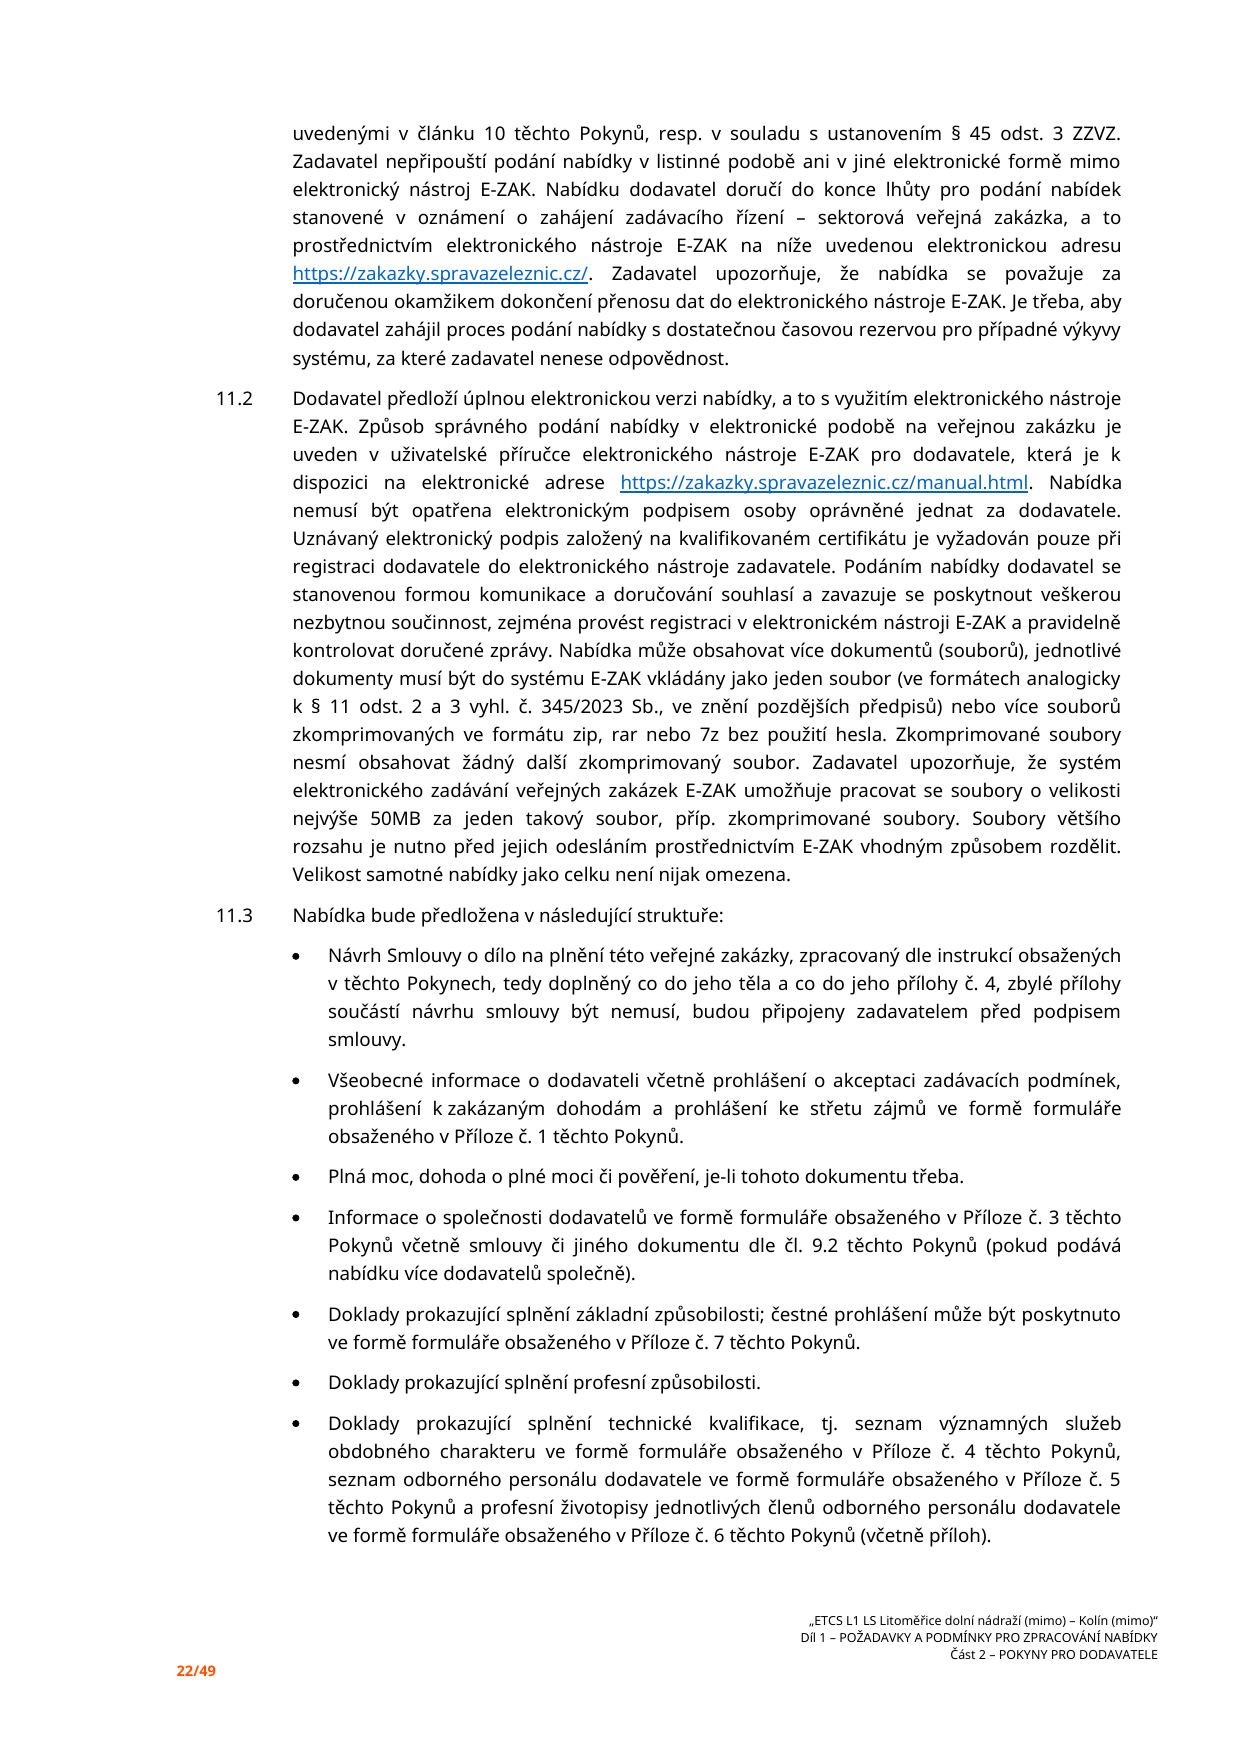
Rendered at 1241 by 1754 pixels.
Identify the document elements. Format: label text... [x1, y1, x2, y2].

text Nabídka bude předložena v následující struktuře: [216, 902, 1122, 928]
text Informace o společnosti dodavatelů ve formě formuláře obsaženého v Příloze č. 3 těchto Pokynů včetně smlouvy či jiného dokumentu dle čl. 9.2 těchto Pokynů (pokud podává nabídku více dodavatelů společně). [292, 1204, 1122, 1286]
text Doklady prokazující splnění technické kvalifikace, tj. seznam významných služeb obdobného charakteru ve formě formuláře obsaženého v Příloze č. 4 těchto Pokynů, seznam odborného personálu dodavatele ve formě formuláře obsaženého v Příloze č. 5 těchto Pokynů a profesní životopisy jednotlivých členů odborného personálu dodavatele ve formě formuláře obsaženého v Příloze č. 6 těchto Pokynů (včetně příloh). [292, 1410, 1122, 1548]
text Plná moc, dohoda o plné moci či pověření, je-li tohoto dokumentu třeba. [292, 1164, 1122, 1189]
text Doklady prokazující splnění základní způsobilosti; čestné prohlášení může být poskytnuto ve formě formuláře obsaženého v Příloze č. 7 těchto Pokynů. [292, 1301, 1122, 1354]
text Doklady prokazující splnění profesní způsobilosti. [292, 1369, 1122, 1395]
text Dodavatel předloží úplnou elektronickou verzi nabídky, a to s využitím elektronického nástroje E-ZAK. Způsob správného podání nabídky v elektronické podobě na veřejnou zakázku je uveden v uživatelské příručce elektronického nástroje E-ZAK pro dodavatele, která je k dispozici na elektronické adrese https://zakazky.spravazeleznic.cz/manual.html. Nabídka nemusí být opatřena elektronickým podpisem osoby oprávněné jednat za dodavatele. Uznávaný elektronický podpis založený na kvalifikovaném certifikátu je vyžadován pouze při registraci dodavatele do elektronického nástroje zadavatele. Podáním nabídky dodavatel se stanovenou formou komunikace a doručování souhlasí a zavazuje se poskytnout veškerou nezbytnou součinnost, zejména provést registraci v elektronickém nástroji E-ZAK a pravidelně kontrolovat doručené zprávy. Nabídka může obsahovat více dokumentů (souborů), jednotlivé dokumenty musí být do systému E-ZAK vkládány jako jeden soubor (ve formátech analogicky k § 11 odst. 2 a 3 vyhl. č. 345/2023 Sb., ve znění pozdějších předpisů) nebo více souborů zkomprimovaných ve formátu zip, rar nebo 7z bez použití hesla. Zkomprimované soubory nesmí obsahovat žádný další zkomprimovaný soubor. Zadavatel upozorňuje, že systém elektronického zadávání veřejných zakázek E-ZAK umožňuje pracovat se soubory o velikosti nejvýše 50MB za jeden takový soubor, příp. zkomprimované soubory. Soubory většího rozsahu je nutno před jejich odesláním prostřednictvím E-ZAK vhodným způsobem rozdělit. Velikost samotné nabídky jako celku není nijak omezena. [216, 385, 1122, 887]
text Návrh Smlouvy o dílo na plnění této veřejné zakázky, zpracovaný dle instrukcí obsažených v těchto Pokynech, tedy doplněný co do jeho těla a co do jeho přílohy č. 4, zbylé přílohy součástí návrhu smlouvy být nemusí, budou připojeny zadavatelem před podpisem smlouvy. [292, 943, 1122, 1052]
text Všeobecné informace o dodavateli včetně prohlášení o akceptaci zadávacích podmínek, prohlášení k zakázaným dohodám a prohlášení ke střetu zájmů ve formě formuláře obsaženého v Příloze č. 1 těchto Pokynů. [292, 1067, 1122, 1149]
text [216, 121, 1122, 370]
